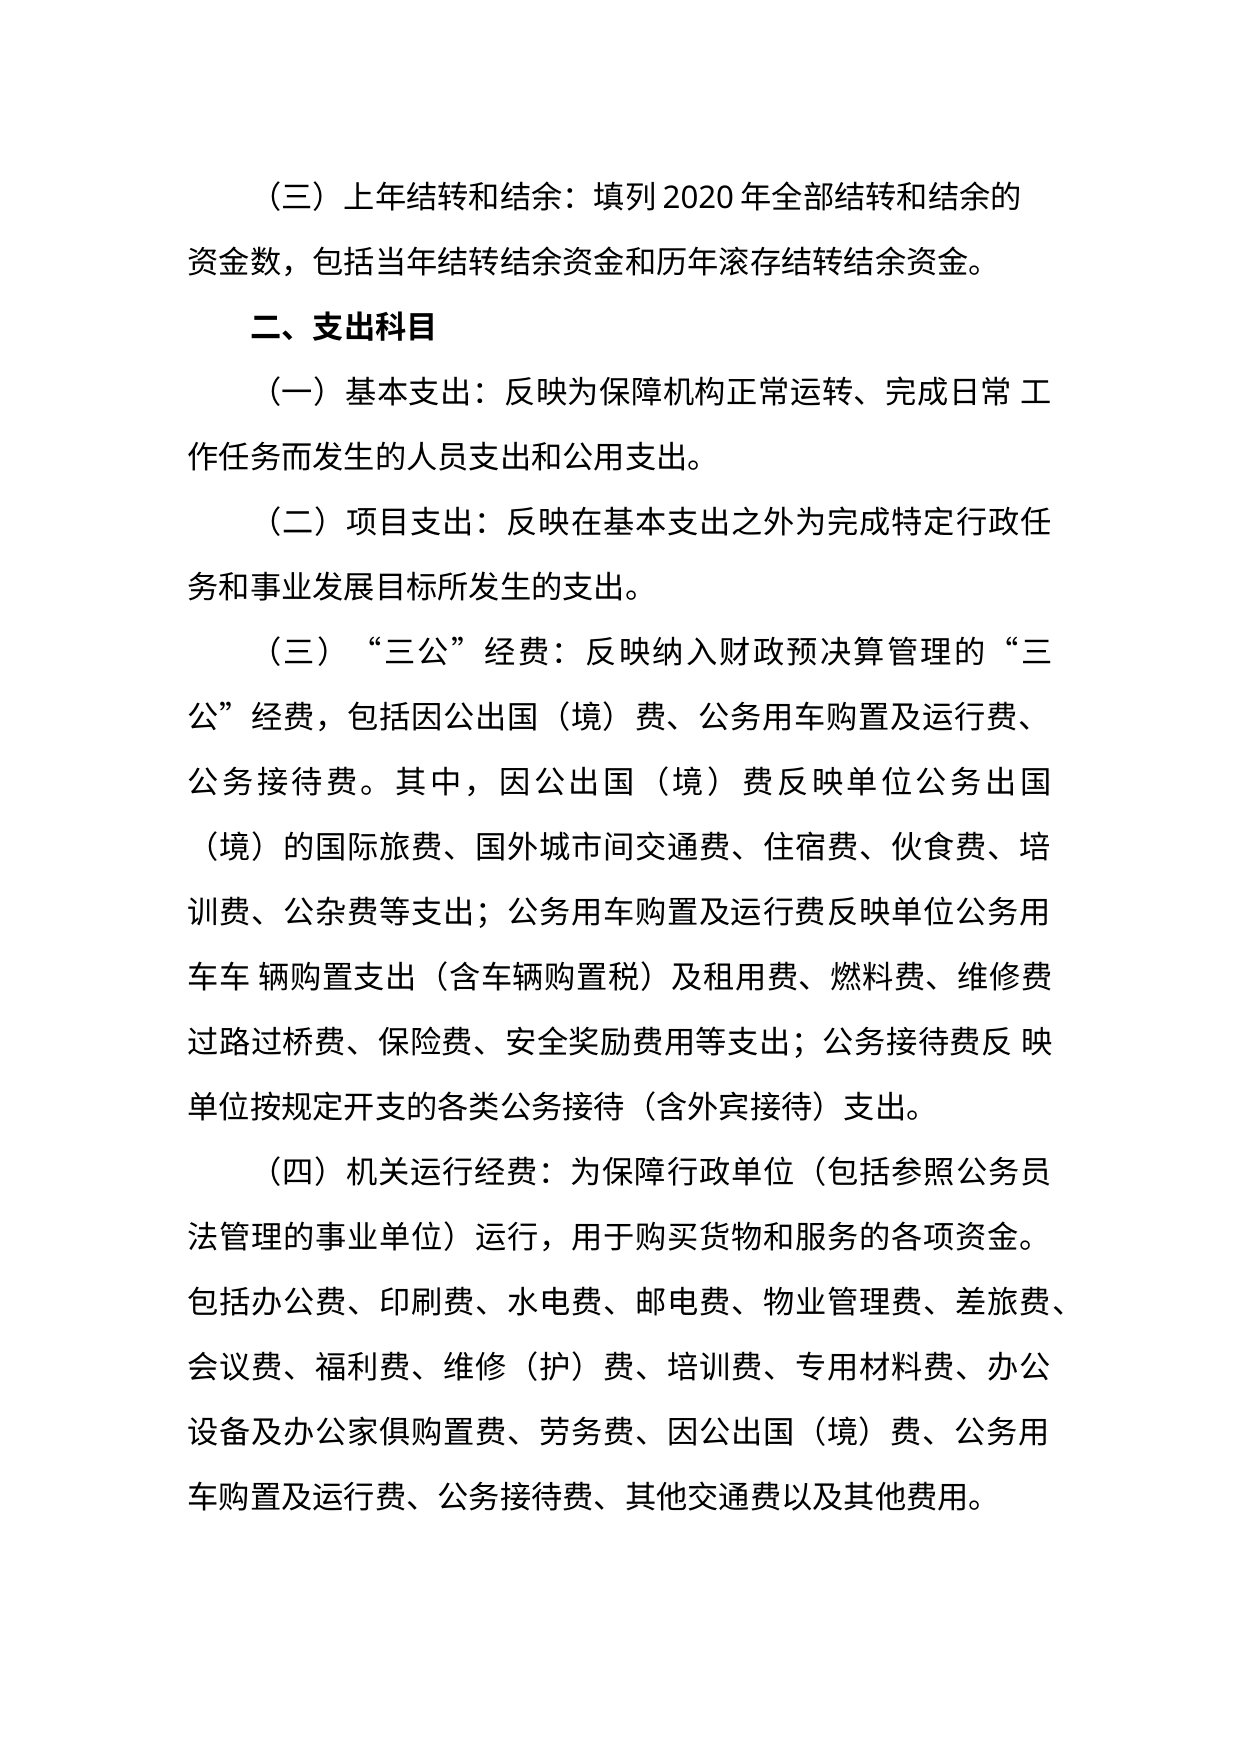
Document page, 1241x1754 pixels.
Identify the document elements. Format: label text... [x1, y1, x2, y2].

text （二）项目支出：反映在基本支出之外为完成特定行政任务和事业发展目标所发生的支出。 [187, 487, 1053, 617]
text 二、支出科目 [187, 292, 1053, 357]
text （四）机关运行经费：为保障行政单位（包括参照公务员法管理的事业单位）运行，用于购买货物和服务的各项资金。包括办公费、印刷费、水电费、邮电费、物业管理费、差旅费、会议费、福利费、维修（护）费、培训费、专用材料费、办公设备及办公家俱购置费、劳务费、因公出国（境）费、公务用车购置及运行费、公务接待费、其他交通费以及其他费用。 [187, 1137, 1053, 1527]
text （三）“三公”经费：反映纳入财政预决算管理的“三 公”经费，包括因公出国（境）费、公务用车购置及运行费、公务接待费。其中，因公出国（境）费反映单位公务出国（境）的国际旅费、国外城市间交通费、住宿费、伙食费、培训费、公杂费等支出；公务用车购置及运行费反映单位公务用车车 辆购置支出（含车辆购置税）及租用费、燃料费、维修费、过路过桥费、保险费、安全奖励费用等支出；公务接待费反 映单位按规定开支的各类公务接待（含外宾接待）支出。 [187, 617, 1053, 1137]
text （一）基本支出：反映为保障机构正常运转、完成日常 工作任务而发生的人员支出和公用支出。 [187, 357, 1053, 487]
text （三）上年结转和结余：填列2020年全部结转和结余的资金数，包括当年结转结余资金和历年滚存结转结余资金。 [187, 162, 1053, 292]
